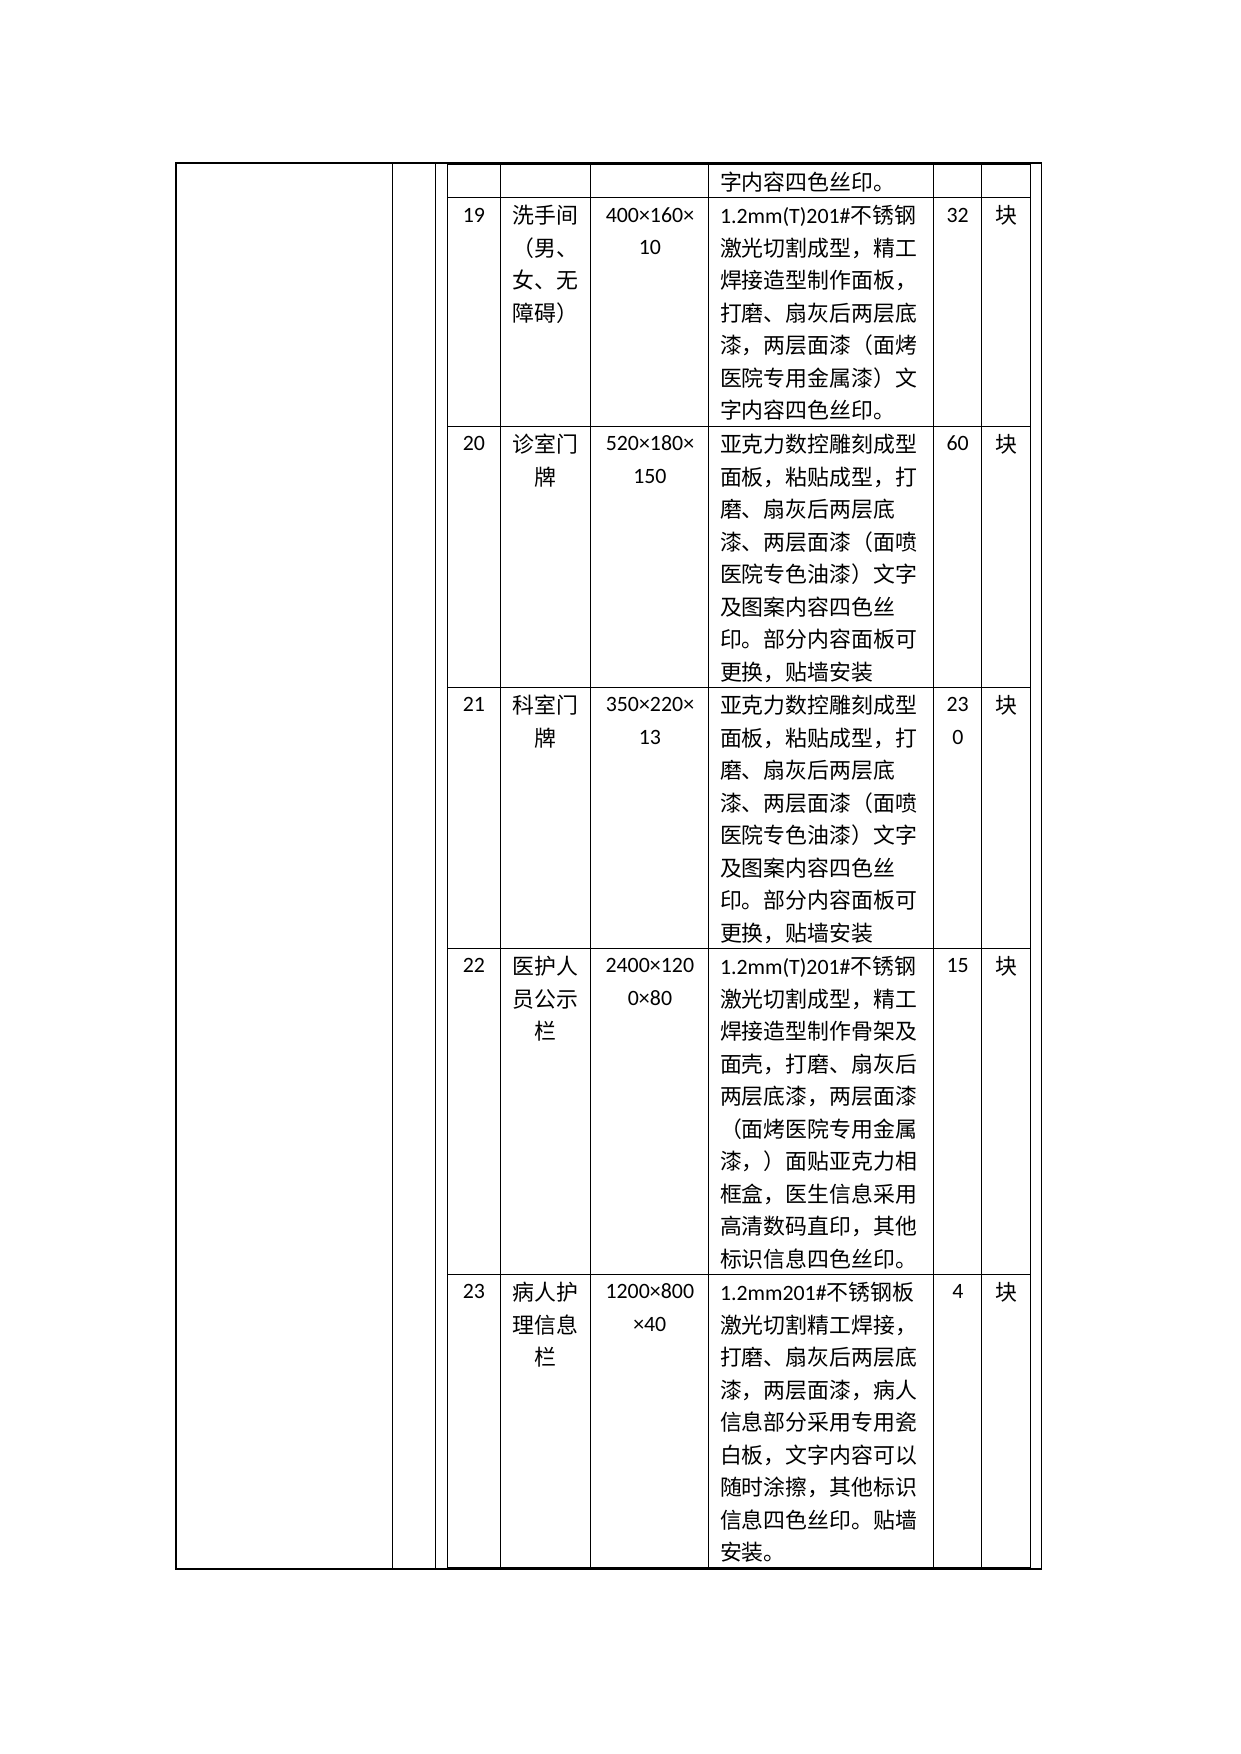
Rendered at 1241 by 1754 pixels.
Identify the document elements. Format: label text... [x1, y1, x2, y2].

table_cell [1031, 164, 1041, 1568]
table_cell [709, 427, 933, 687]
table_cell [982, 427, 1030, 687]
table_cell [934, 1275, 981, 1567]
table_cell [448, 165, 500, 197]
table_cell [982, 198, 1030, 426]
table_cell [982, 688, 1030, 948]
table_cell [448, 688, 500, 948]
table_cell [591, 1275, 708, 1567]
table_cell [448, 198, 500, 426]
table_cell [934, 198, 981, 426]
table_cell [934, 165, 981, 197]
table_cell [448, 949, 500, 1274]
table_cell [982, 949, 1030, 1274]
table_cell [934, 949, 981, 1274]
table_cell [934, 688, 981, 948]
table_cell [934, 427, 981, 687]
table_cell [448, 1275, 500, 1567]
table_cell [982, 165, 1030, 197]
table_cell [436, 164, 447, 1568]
table_cell 1 [393, 164, 435, 1568]
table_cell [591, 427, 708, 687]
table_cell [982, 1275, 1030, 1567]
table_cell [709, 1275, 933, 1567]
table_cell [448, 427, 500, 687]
table_cell [177, 164, 392, 1568]
